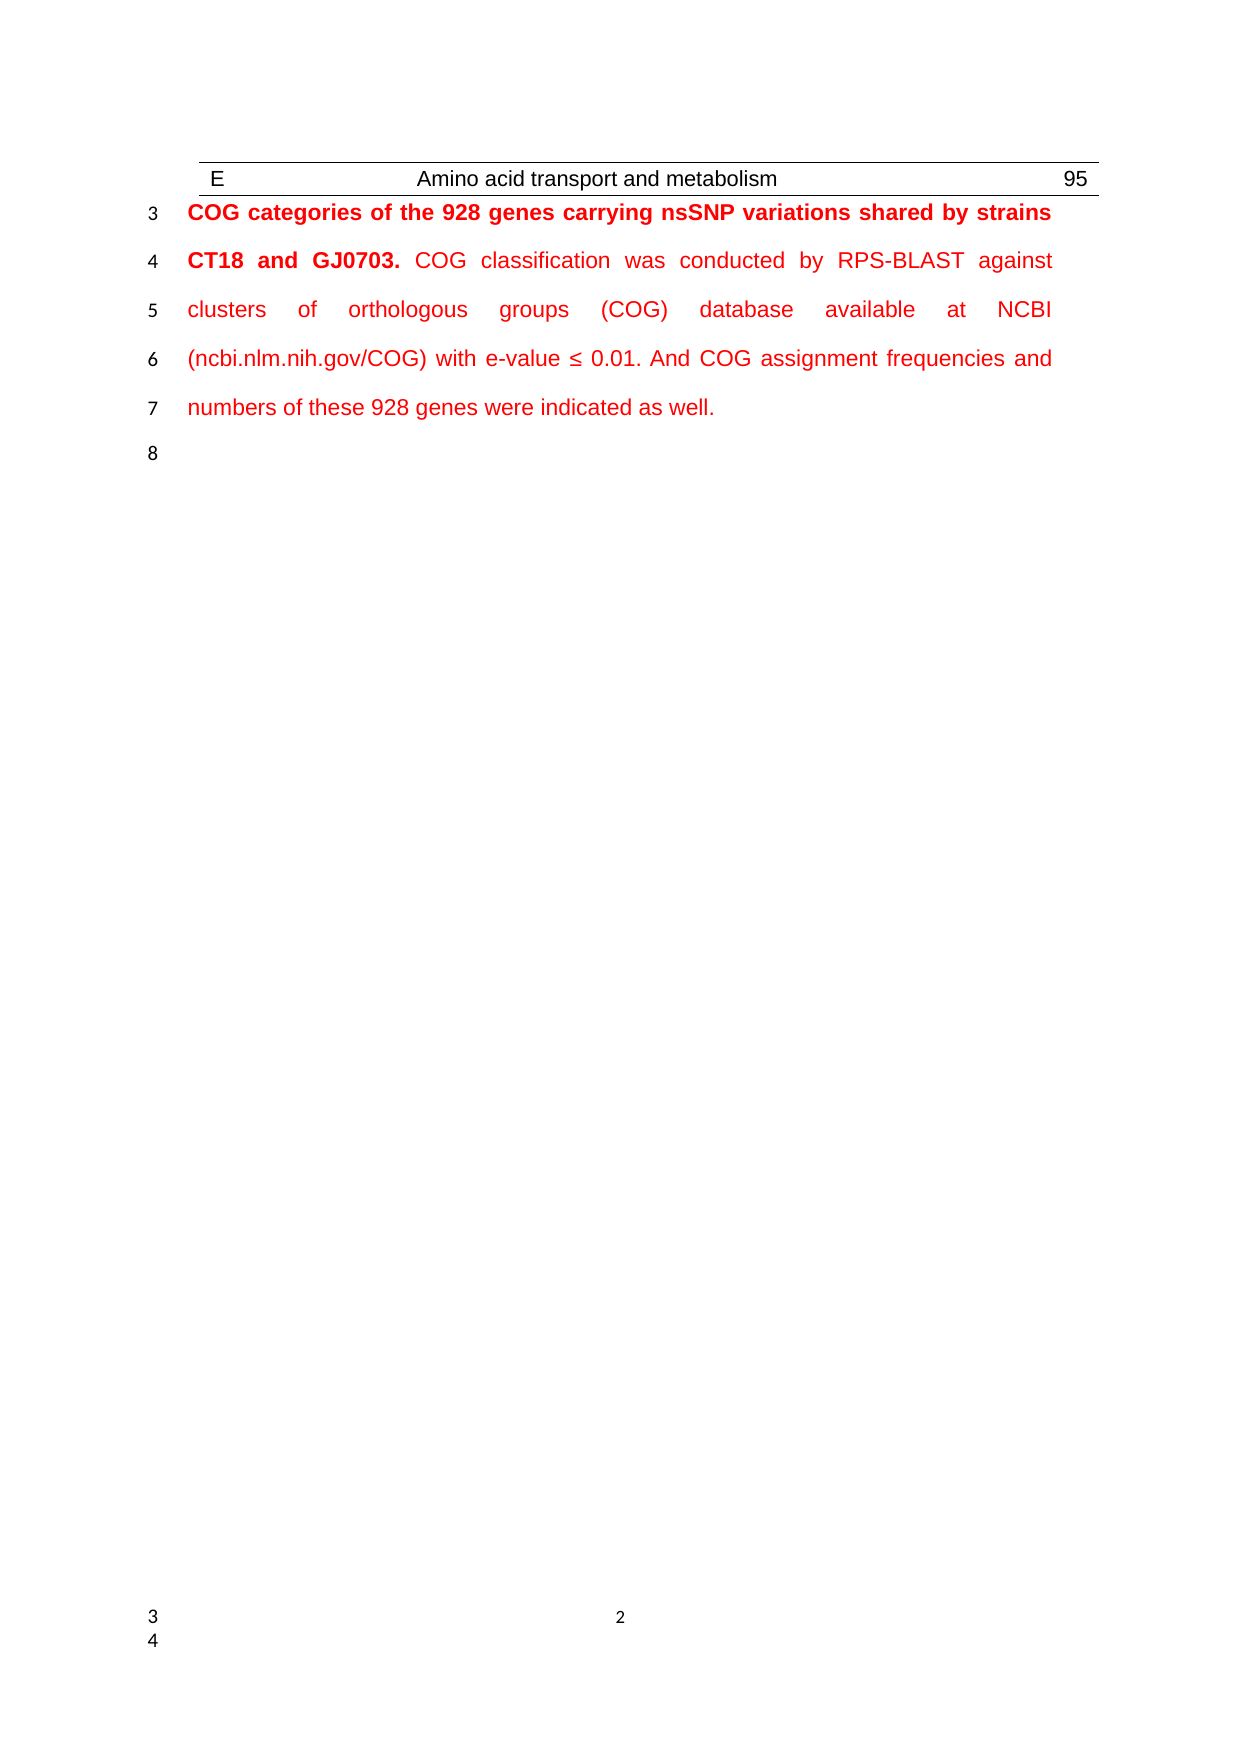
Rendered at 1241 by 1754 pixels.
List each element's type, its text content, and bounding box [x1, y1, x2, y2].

table_cell E [199, 163, 405, 194]
table_cell Amino acid transport and metabolism [405, 163, 995, 194]
text COG categories of the 928 genes carrying nsSNP variations shared by strains CT18 and GJ0703. COG classification was conducted by RPS-BLAST against clusters of orthologous groups (COG) database available at NCBI (ncbi.nlm.nih.gov/COG) with e-value ≤ 0.01. And COG assignment frequencies and numbers of these 928 genes were indicated as well. [187, 196, 1053, 423]
table_cell 95 [995, 163, 1099, 194]
